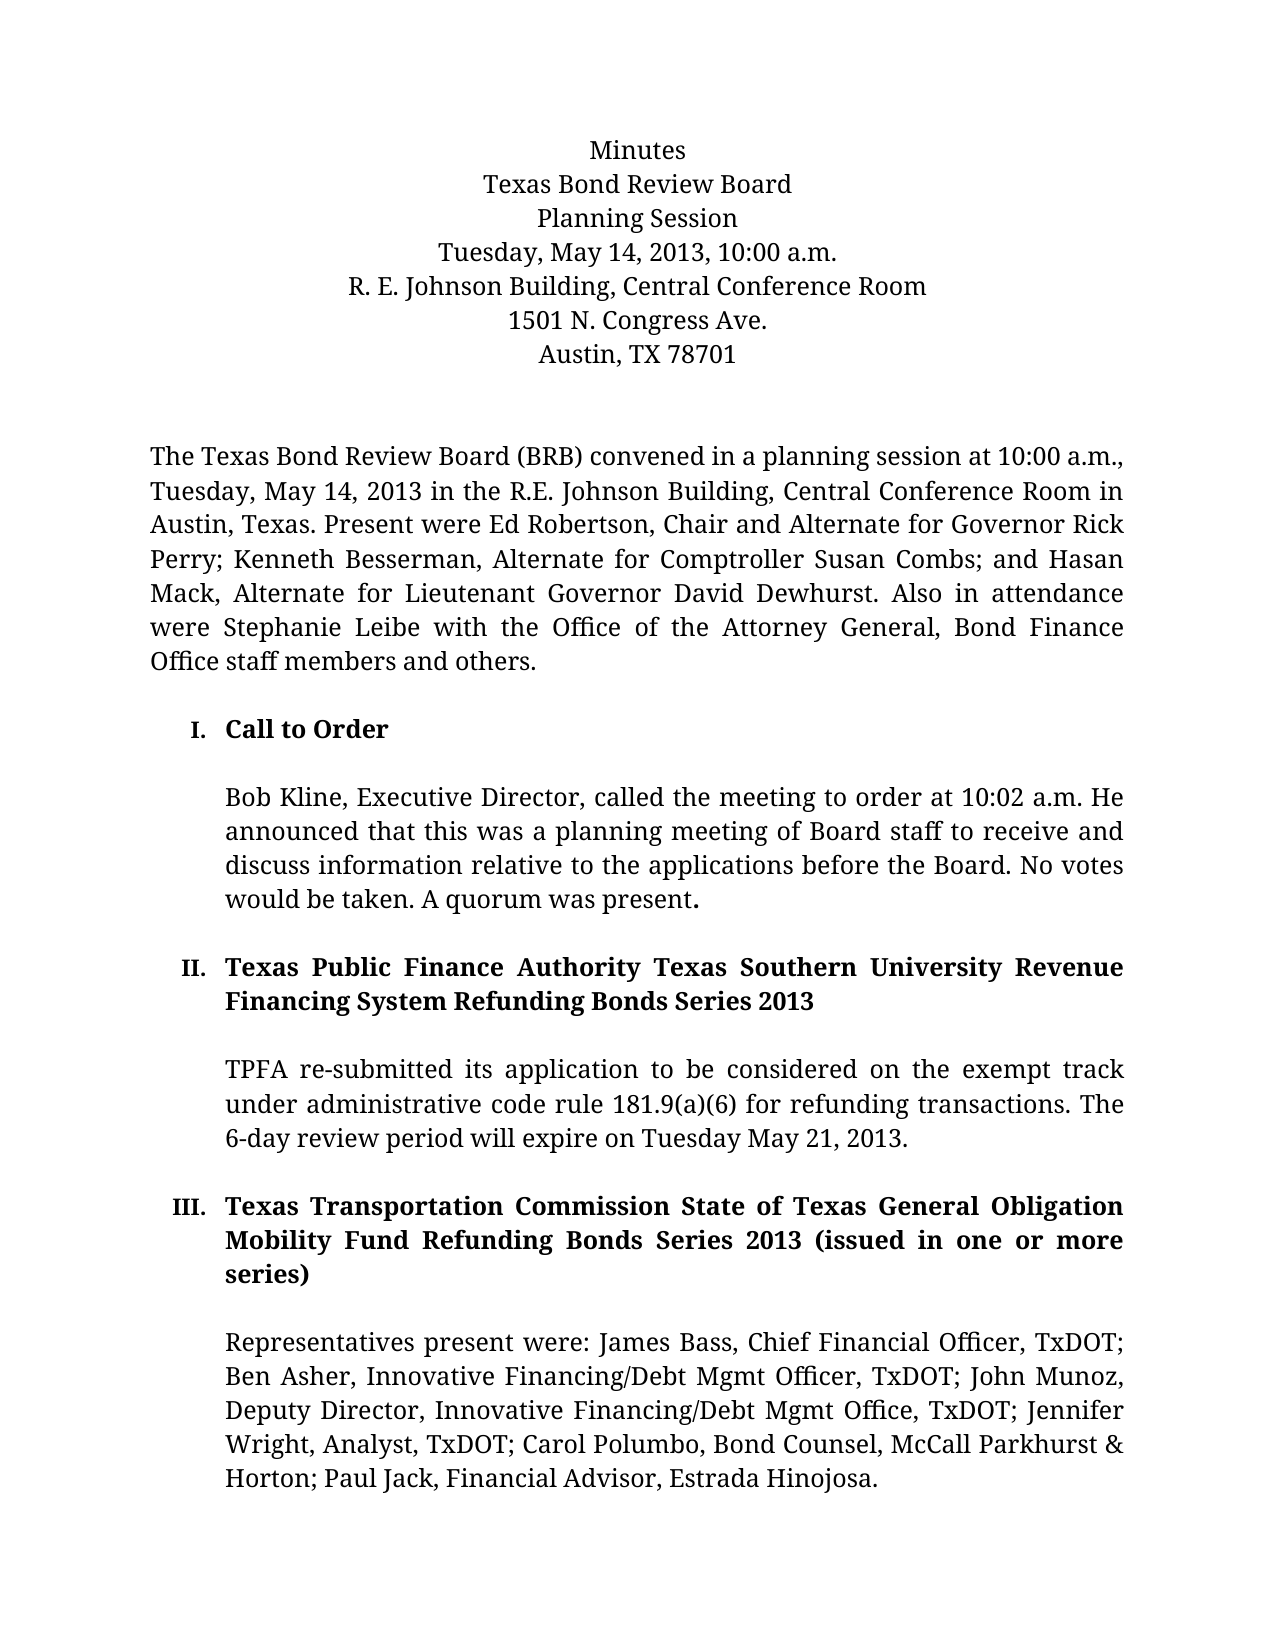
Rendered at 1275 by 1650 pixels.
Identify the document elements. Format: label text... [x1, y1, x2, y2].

text Planning Session [150, 201, 1125, 235]
list Texas Transportation Commission State of Texas General Obligation Mobility Fund Refunding Bonds Series 2013 (issued in one or more series) [206, 1188, 1125, 1291]
text Minutes [150, 132, 1125, 167]
list Call to Order [206, 712, 1125, 746]
text Texas Bond Review Board [150, 167, 1125, 201]
text Tuesday, May 14, 2013, 10:00 a.m. [150, 235, 1125, 269]
text Austin, TX 78701 [150, 337, 1125, 371]
text The Texas Bond Review Board (BRB) convened in a planning session at 10:00 a.m., Tuesday, May 14, 2013 in the R.E. Johnson Building, Central Conference Room in Austin, Texas. Present were Ed Robertson, Chair and Alternate for Governor Rick Perry; Kenneth Besserman, Alternate for Comptroller Susan Combs; and Hasan Mack, Alternate for Lieutenant Governor David Dewhurst. Also in attendance were Stephanie Leibe with the Office of the Attorney General, Bond Finance Office staff members and others. [150, 439, 1125, 677]
text TPFA re-submitted its application to be considered on the exempt track under administrative code rule 181.9(a)(6) for refunding transactions. The 6-day review period will expire on Tuesday May 21, 2013. [225, 1052, 1125, 1154]
list Bob Kline, Executive Director, called the meeting to order at 10:02 a.m. He announced that this was a planning meeting of Board staff to receive and discuss information relative to the applications before the Board. No votes would be taken. A quorum was present. [225, 780, 1125, 916]
text R. E. Johnson Building, Central Conference Room [150, 269, 1125, 303]
text 1501 N. Congress Ave. [150, 303, 1125, 337]
list Texas Public Finance Authority Texas Southern University Revenue Financing System Refunding Bonds Series 2013 [206, 950, 1125, 1018]
text Representatives present were: James Bass, Chief Financial Officer, TxDOT; Ben Asher, Innovative Financing/Debt Mgmt Officer, TxDOT; John Munoz, Deputy Director, Innovative Financing/Debt Mgmt Office, TxDOT; Jennifer Wright, Analyst, TxDOT; Carol Polumbo, Bond Counsel, McCall Parkhurst & Horton; Paul Jack, Financial Advisor, Estrada Hinojosa. [225, 1325, 1125, 1495]
